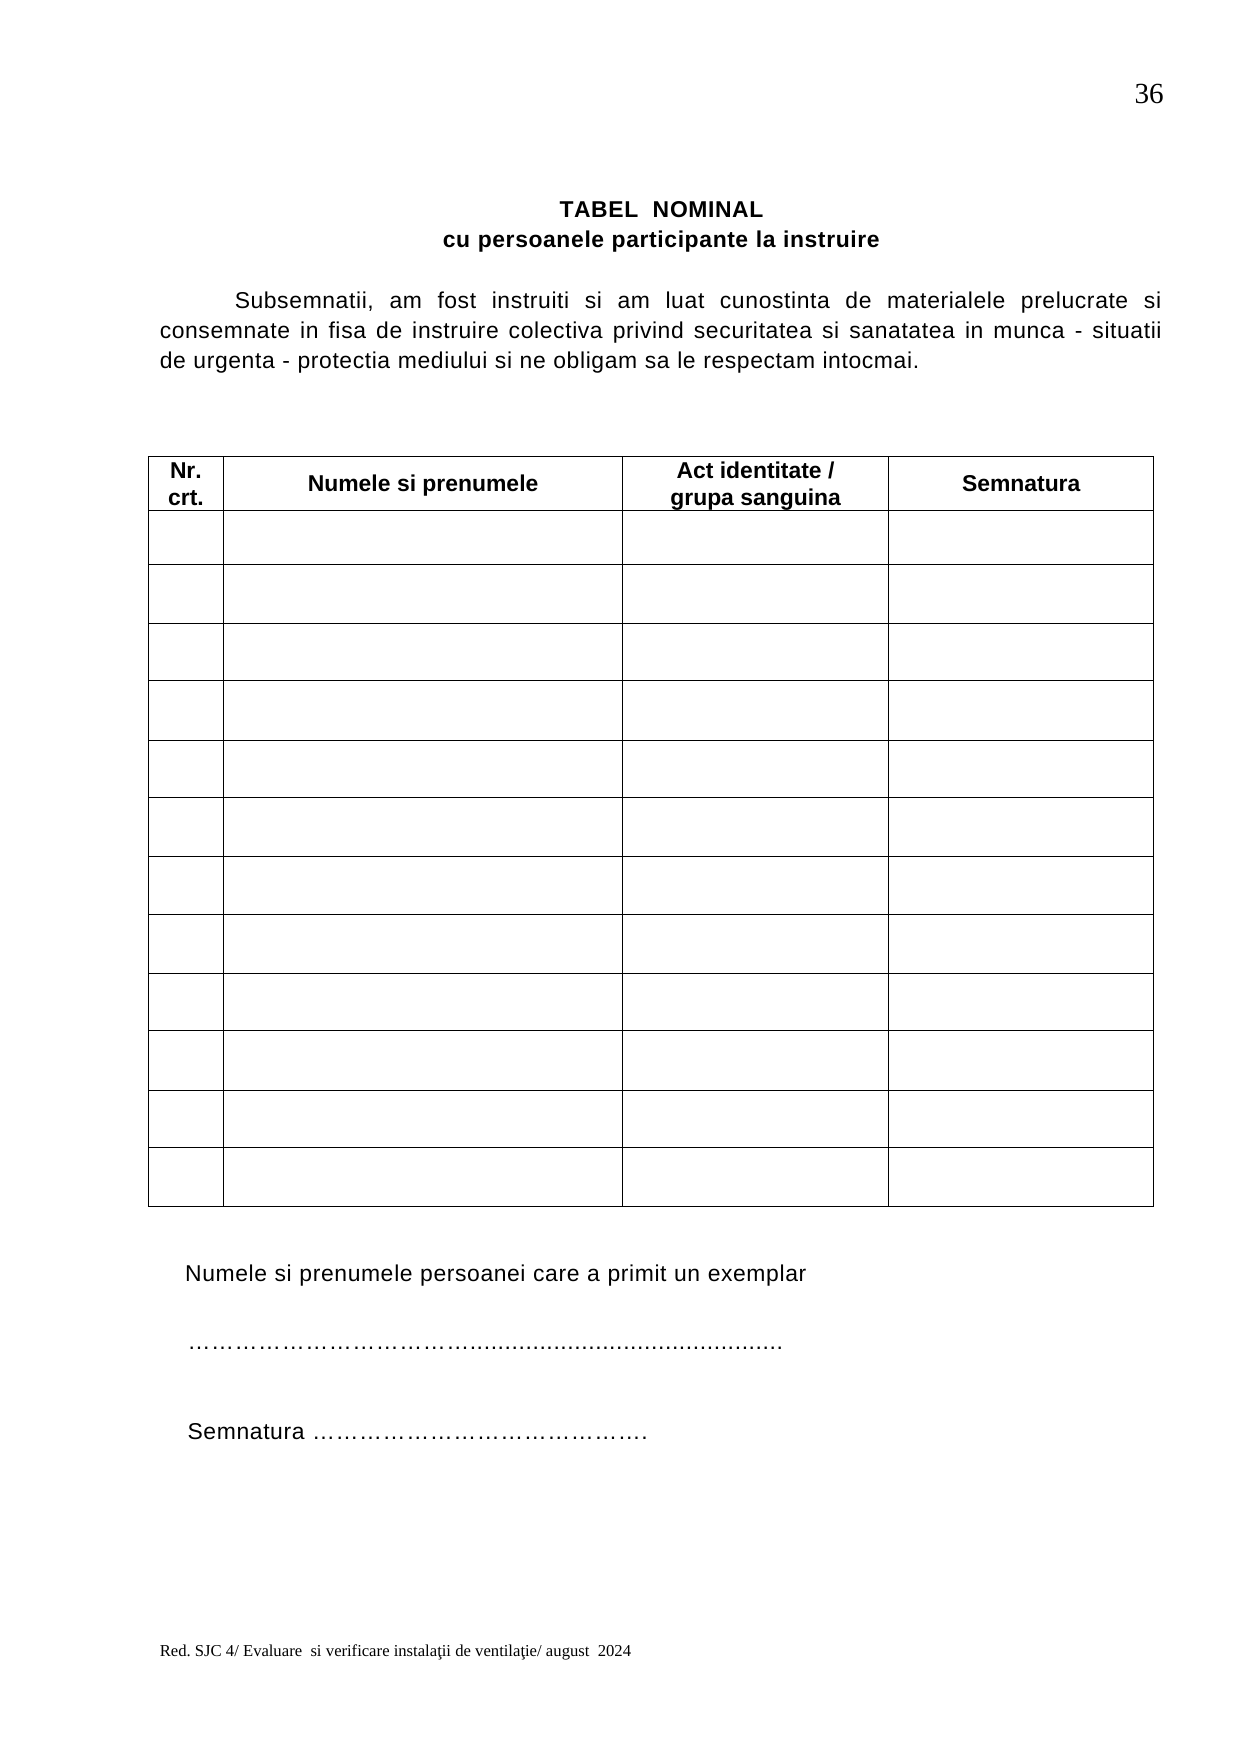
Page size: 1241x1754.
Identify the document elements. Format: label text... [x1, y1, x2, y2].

table_cell [149, 1148, 223, 1206]
table_cell [889, 624, 1153, 680]
table_cell [623, 681, 888, 739]
table_cell [224, 741, 622, 797]
text Semnatura ……………………………………. [159, 1418, 1163, 1444]
table_cell [889, 915, 1153, 973]
table_cell [623, 857, 888, 914]
table_cell [149, 857, 223, 914]
table_cell [224, 857, 622, 914]
table_cell [889, 857, 1153, 914]
table_cell [149, 1091, 223, 1147]
table_header Semnatura [889, 457, 1153, 510]
table_cell [889, 681, 1153, 739]
table_cell [623, 915, 888, 973]
table_cell [224, 1031, 622, 1089]
text TABEL NOMINAL [159, 196, 1163, 222]
table_cell [149, 741, 223, 797]
table_cell [623, 565, 888, 623]
table_cell [224, 1148, 622, 1206]
table_cell [224, 1091, 622, 1147]
table_cell [224, 974, 622, 1030]
table_cell [224, 565, 622, 623]
text ………………………………............................................. [159, 1328, 1163, 1354]
table_cell [149, 624, 223, 680]
text Subsemnatii, am fost instruiti si am luat cunostinta de materialele prelucrate si consemnate in fisa de instruire colectiva privind securitatea si sanatatea in munca - situatii de urgenta - protectia mediului si ne obligam sa le respectam intocmai. [159, 287, 1163, 373]
table_cell [623, 624, 888, 680]
table_cell [889, 741, 1153, 797]
table_cell [149, 798, 223, 856]
table_cell [623, 1148, 888, 1206]
table_cell [889, 974, 1153, 1030]
table_cell [623, 974, 888, 1030]
table_cell [889, 798, 1153, 856]
table_cell [889, 511, 1153, 564]
text Numele si prenumele persoanei care a primit un exemplar [159, 1260, 1163, 1286]
table_cell [149, 681, 223, 739]
table_cell [623, 798, 888, 856]
table_header Nr. crt. [149, 457, 223, 510]
table_cell [149, 974, 223, 1030]
table_cell [889, 1031, 1153, 1089]
table_cell [623, 511, 888, 564]
table_cell [149, 565, 223, 623]
table_cell [889, 1091, 1153, 1147]
table_cell [623, 1031, 888, 1089]
table_cell [224, 681, 622, 739]
table_cell [224, 624, 622, 680]
table_cell [889, 565, 1153, 623]
table_cell [623, 741, 888, 797]
text cu persoanele participante la instruire [159, 226, 1163, 252]
table_cell [224, 915, 622, 973]
table_cell [623, 1091, 888, 1147]
table_cell [889, 1148, 1153, 1206]
table_cell [149, 1031, 223, 1089]
table_header Act identitate / grupa sanguina [623, 457, 888, 510]
table_cell [149, 511, 223, 564]
table_cell [149, 915, 223, 973]
table_header Numele si prenumele [224, 457, 622, 510]
table_cell [224, 798, 622, 856]
table_cell [224, 511, 622, 564]
